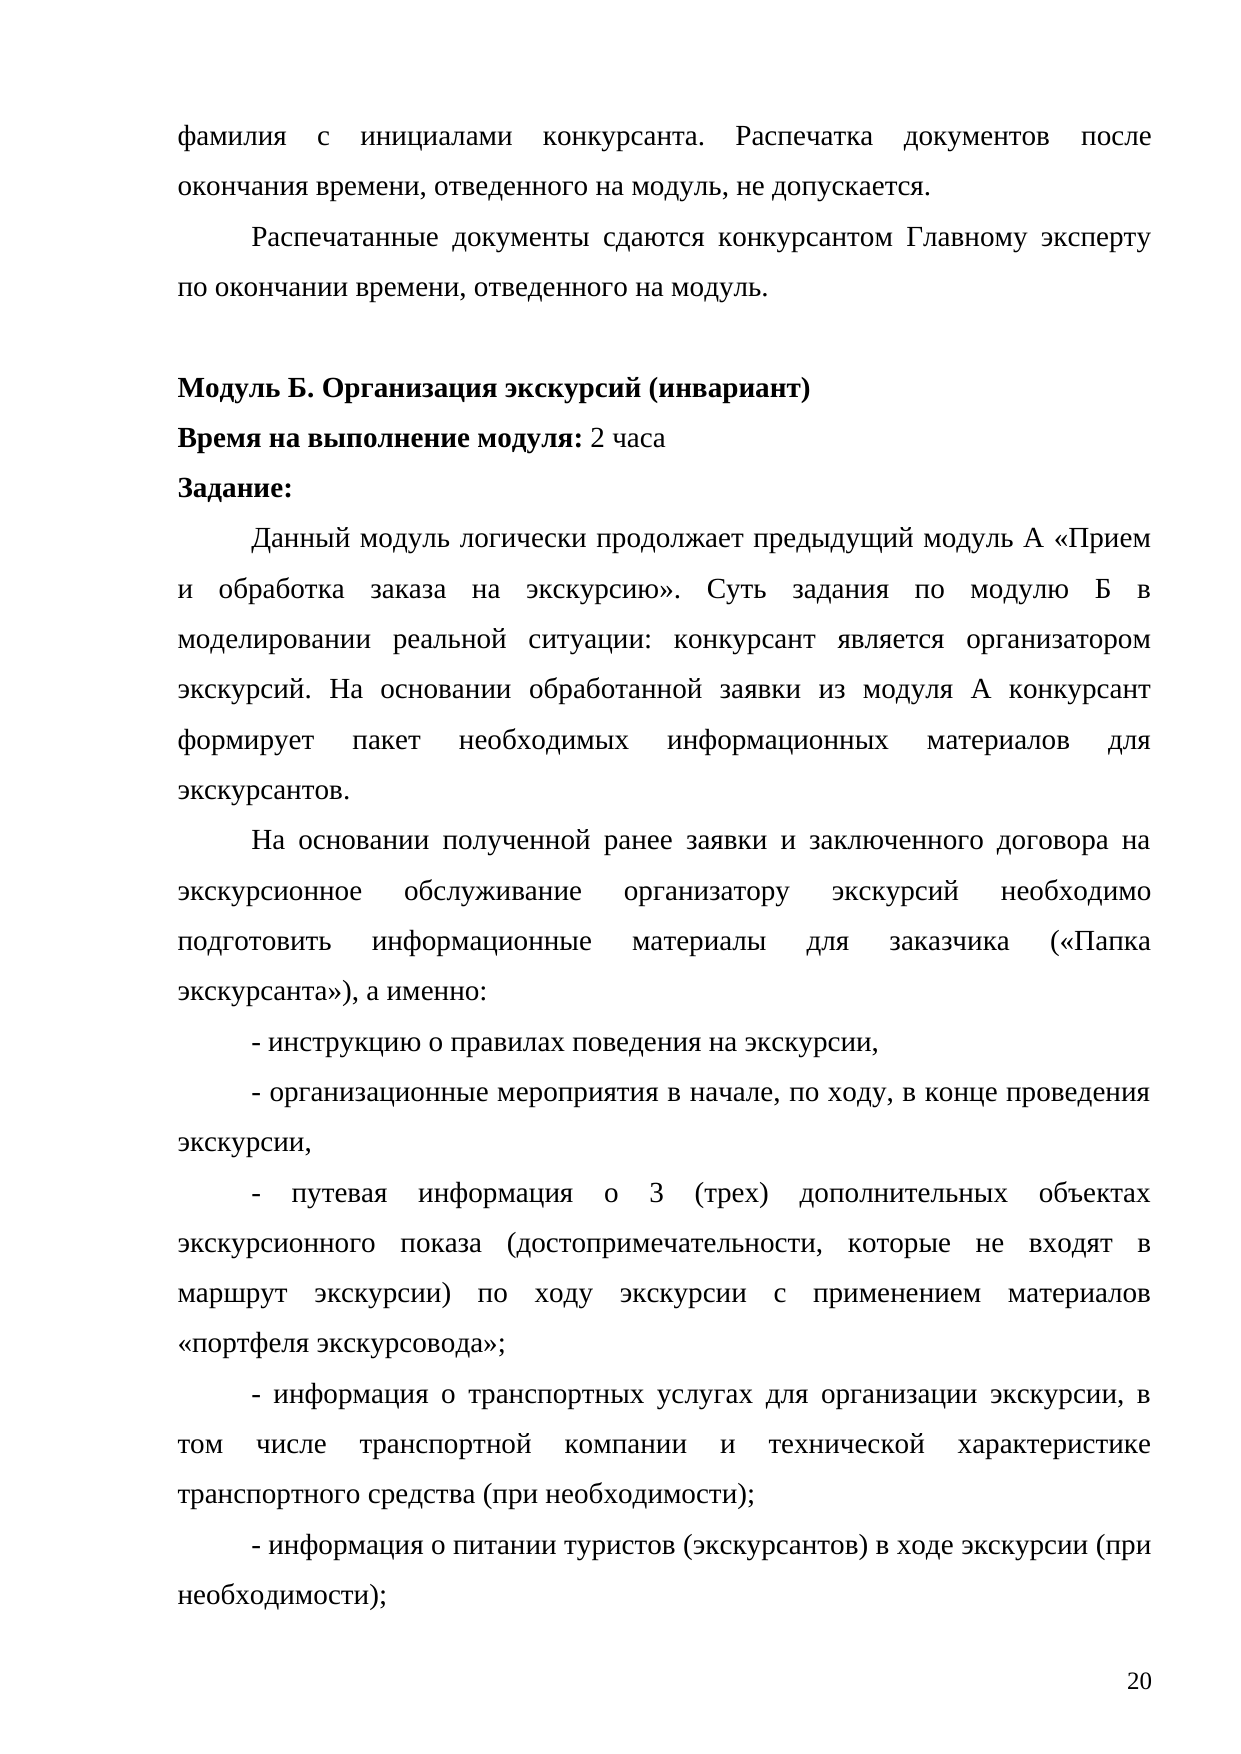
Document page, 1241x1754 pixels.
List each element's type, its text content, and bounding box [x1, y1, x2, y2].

text Распечатанные документы сдаются конкурсантом Главному эксперту по окончании времени, отведенного на модуль. [177, 219, 1152, 303]
text На основании полученной ранее заявки и заключенного договора на экскурсионное обслуживание организатору экскурсий необходимо подготовить информационные материалы для заказчика («Папка экскурсанта»), а именно: [177, 822, 1152, 1007]
text - инструкцию о правилах поведения на экскурсии, [177, 1024, 1152, 1057]
text Время на выполнение модуля: 2 часа [177, 420, 1152, 453]
text - путевая информация о 3 (трех) дополнительных объектах экскурсионного показа (достопримечательности, которые не входят в маршрут экскурсии) по ходу экскурсии с применением материалов «портфеля экскурсовода»; [177, 1175, 1152, 1359]
text - информация о питании туристов (экскурсантов) в ходе экскурсии (при необходимости); [177, 1527, 1152, 1611]
text Модуль Б. Организация экскурсий (инвариант) [177, 370, 1152, 403]
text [177, 118, 1152, 202]
text - организационные мероприятия в начале, по ходу, в конце проведения экскурсии, [177, 1074, 1152, 1158]
text - информация о транспортных услугах для организации экскурсии, в том числе транспортной компании и технической характеристике транспортного средства (при необходимости); [177, 1376, 1152, 1510]
text Данный модуль логически продолжает предыдущий модуль А «Прием и обработка заказа на экскурсию». Суть задания по модулю Б в моделировании реальной ситуации: конкурсант является организатором экскурсий. На основании обработанной заявки из модуля А конкурсант формирует пакет необходимых информационных материалов для экскурсантов. [177, 521, 1152, 806]
text Задание: [177, 470, 1152, 504]
